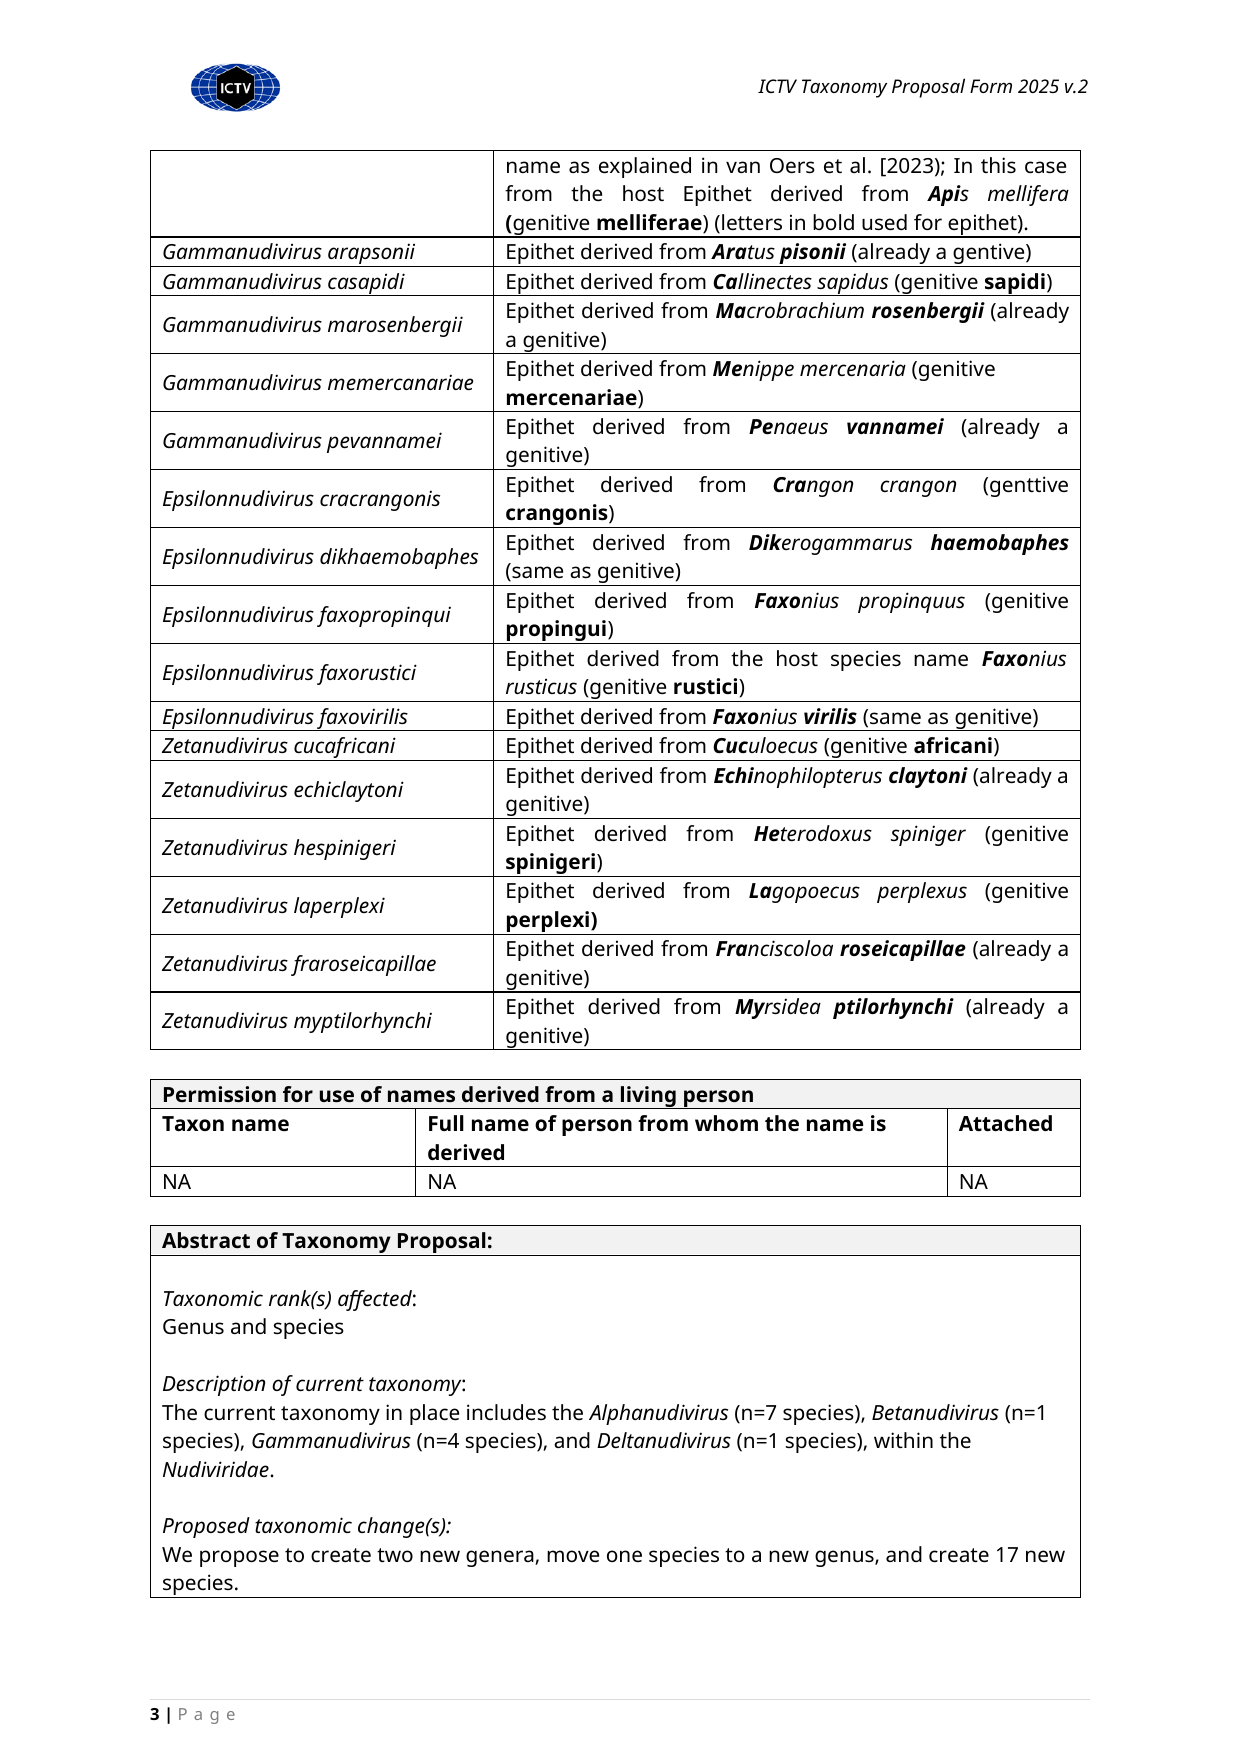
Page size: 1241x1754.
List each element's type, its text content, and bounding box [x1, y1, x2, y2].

table_cell Epithet derived from Crangon crangon (genttive crangonis) [494, 470, 1080, 527]
table_cell Epithet derived from Macrobrachium rosenbergii (already a genitive) [494, 296, 1080, 353]
picture [190, 56, 282, 113]
table_cell Taxon name [151, 1109, 415, 1166]
table_cell Gammanudivirus casapidi [151, 267, 493, 295]
table_cell NA [151, 1167, 415, 1196]
table_cell Epithet derived from Echinophilopterus claytoni (already a genitive) [494, 761, 1080, 818]
table_cell Epithet derived from Franciscoloa roseicapillae (already a genitive) [494, 935, 1080, 991]
table_cell Zetanudivirus myptilorhynchi [151, 993, 493, 1049]
table_cell Epithet derived from Heterodoxus spiniger (genitive spinigeri) [494, 819, 1080, 876]
table_cell Gammanudivirus memercanariae [151, 354, 493, 411]
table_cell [494, 151, 1080, 236]
table_cell Epithet derived from Menippe mercenaria (genitive mercenariae) [494, 354, 1080, 411]
table_cell Epithet derived from the host species name Faxonius rusticus (genitive rustici) [494, 644, 1080, 701]
table_cell Zetanudivirus fraroseicapillae [151, 935, 493, 991]
table_cell Full name of person from whom the name is derived [416, 1109, 947, 1166]
table_cell Epithet derived from Penaeus vannamei (already a genitive) [494, 412, 1080, 469]
table_cell Zetanudivirus cucafricani [151, 731, 493, 760]
table_cell Epithet derived from Callinectes sapidus (genitive sapidi) [494, 267, 1080, 295]
table_cell Epithet derived from Myrsidea ptilorhynchi (already a genitive) [494, 993, 1080, 1049]
table_cell NA [416, 1167, 947, 1196]
table_cell Epsilonnudivirus faxovirilis [151, 702, 493, 730]
table_header Permission for use of names derived from a living person [151, 1080, 1080, 1108]
table_cell Zetanudivirus laperplexi [151, 877, 493, 933]
table_cell Epithet derived from Faxonius virilis (same as genitive) [494, 702, 1080, 730]
table_cell Epsilonnudivirus faxopropinqui [151, 586, 493, 643]
table_cell Attached [948, 1109, 1080, 1166]
table_cell Epithet derived from Cuculoecus (genitive africani) [494, 731, 1080, 760]
table_cell Epsilonnudivirus faxorustici [151, 644, 493, 701]
table_cell Gammanudivirus marosenbergii [151, 296, 493, 353]
table_cell Epithet derived from Dikerogammarus haemobaphes (same as genitive) [494, 528, 1080, 585]
table_cell NA [948, 1167, 1080, 1196]
table_cell Zetanudivirus hespinigeri [151, 819, 493, 876]
table_cell Epithet derived from Lagopoecus perplexus (genitive perplexi) [494, 877, 1080, 933]
table_cell Epsilonnudivirus cracrangonis [151, 470, 493, 527]
table_cell Gammanudivirus arapsonii [151, 238, 493, 266]
table_cell Gammanudivirus pevannamei [151, 412, 493, 469]
table_cell Zetanudivirus echiclaytoni [151, 761, 493, 818]
table_header Abstract of Taxonomy Proposal: [151, 1226, 1080, 1254]
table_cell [151, 1256, 1080, 1597]
table_cell Epithet derived from Aratus pisonii (already a gentive) [494, 238, 1080, 266]
table_cell Epsilonnudivirus dikhaemobaphes [151, 528, 493, 585]
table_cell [151, 151, 493, 236]
table_cell Epithet derived from Faxonius propinquus (genitive propingui) [494, 586, 1080, 643]
